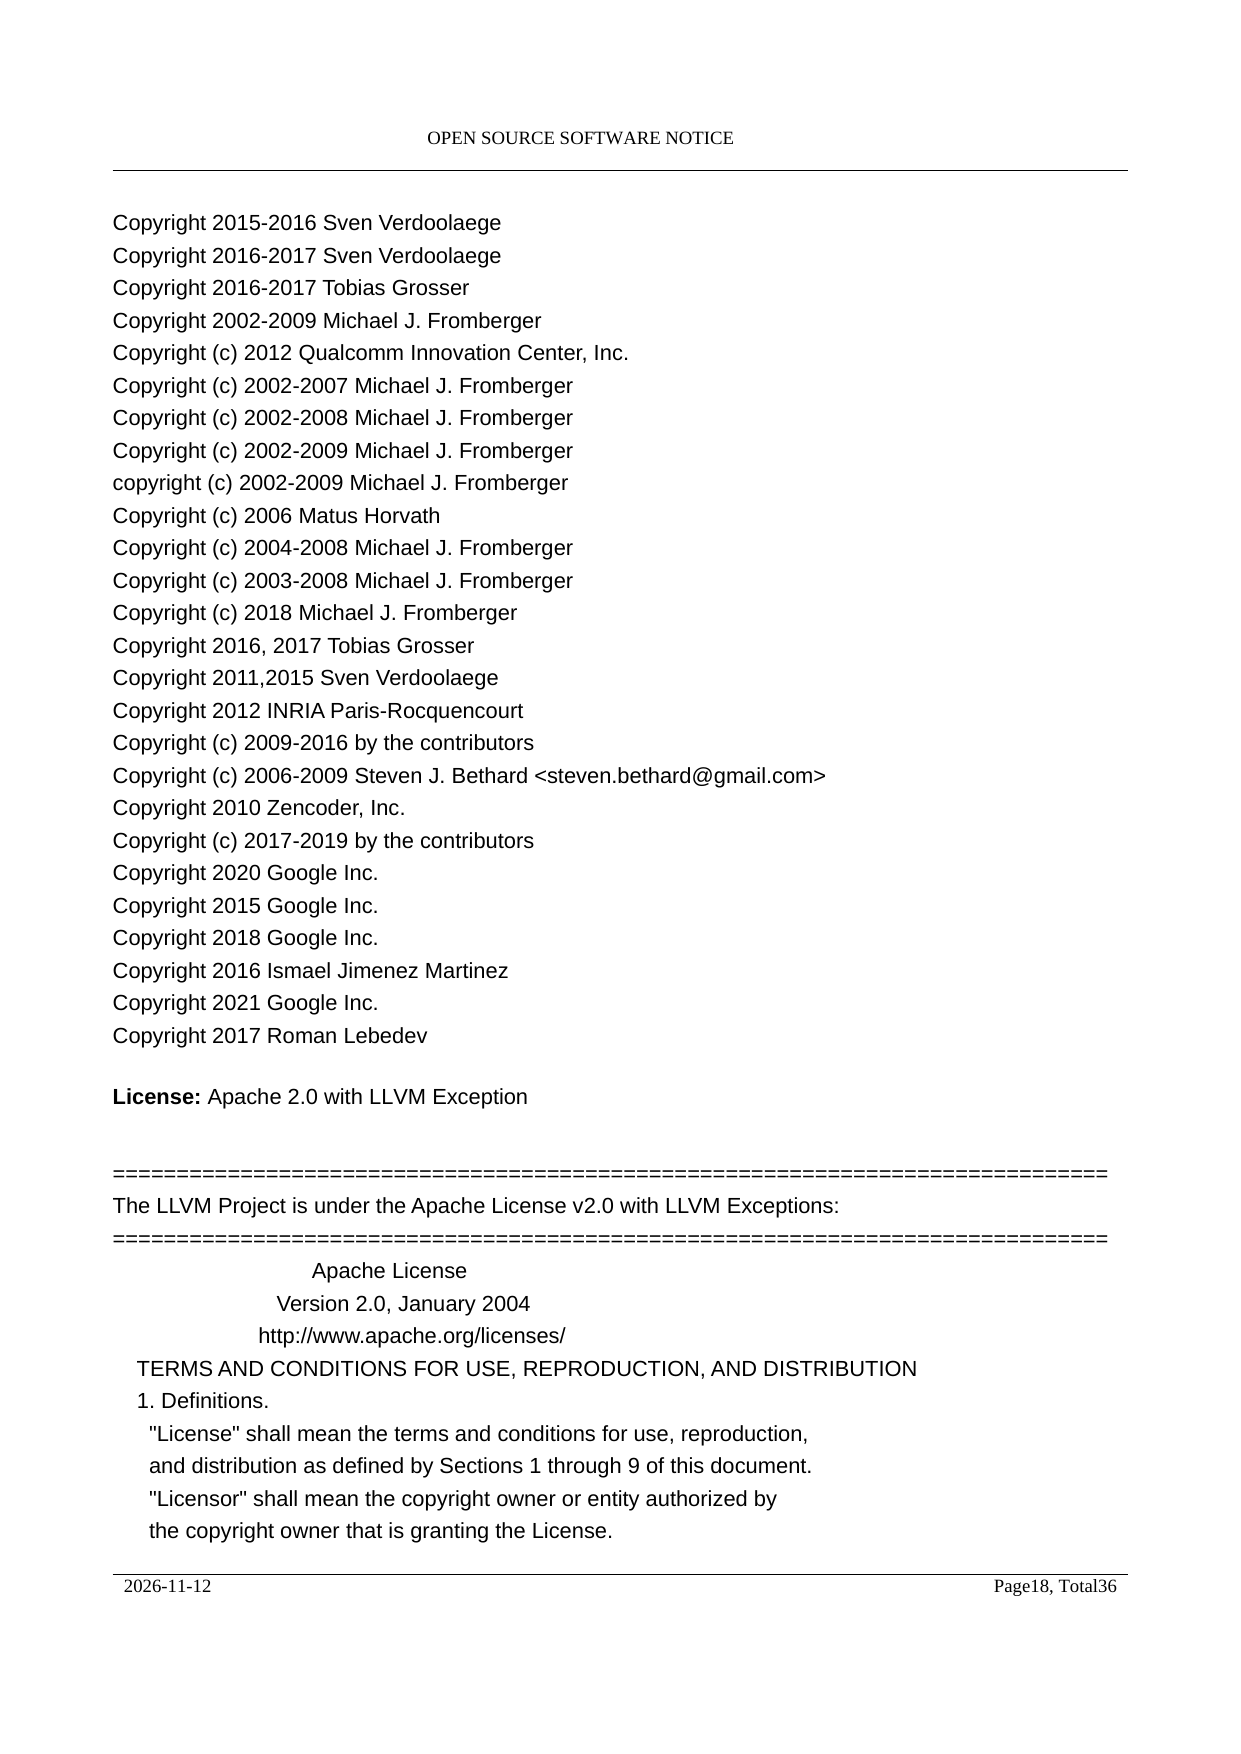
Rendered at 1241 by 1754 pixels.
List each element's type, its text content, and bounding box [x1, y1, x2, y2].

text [112, 1157, 1128, 1547]
text License: Apache 2.0 with LLVM Exception [112, 1081, 1128, 1113]
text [112, 206, 1128, 1051]
